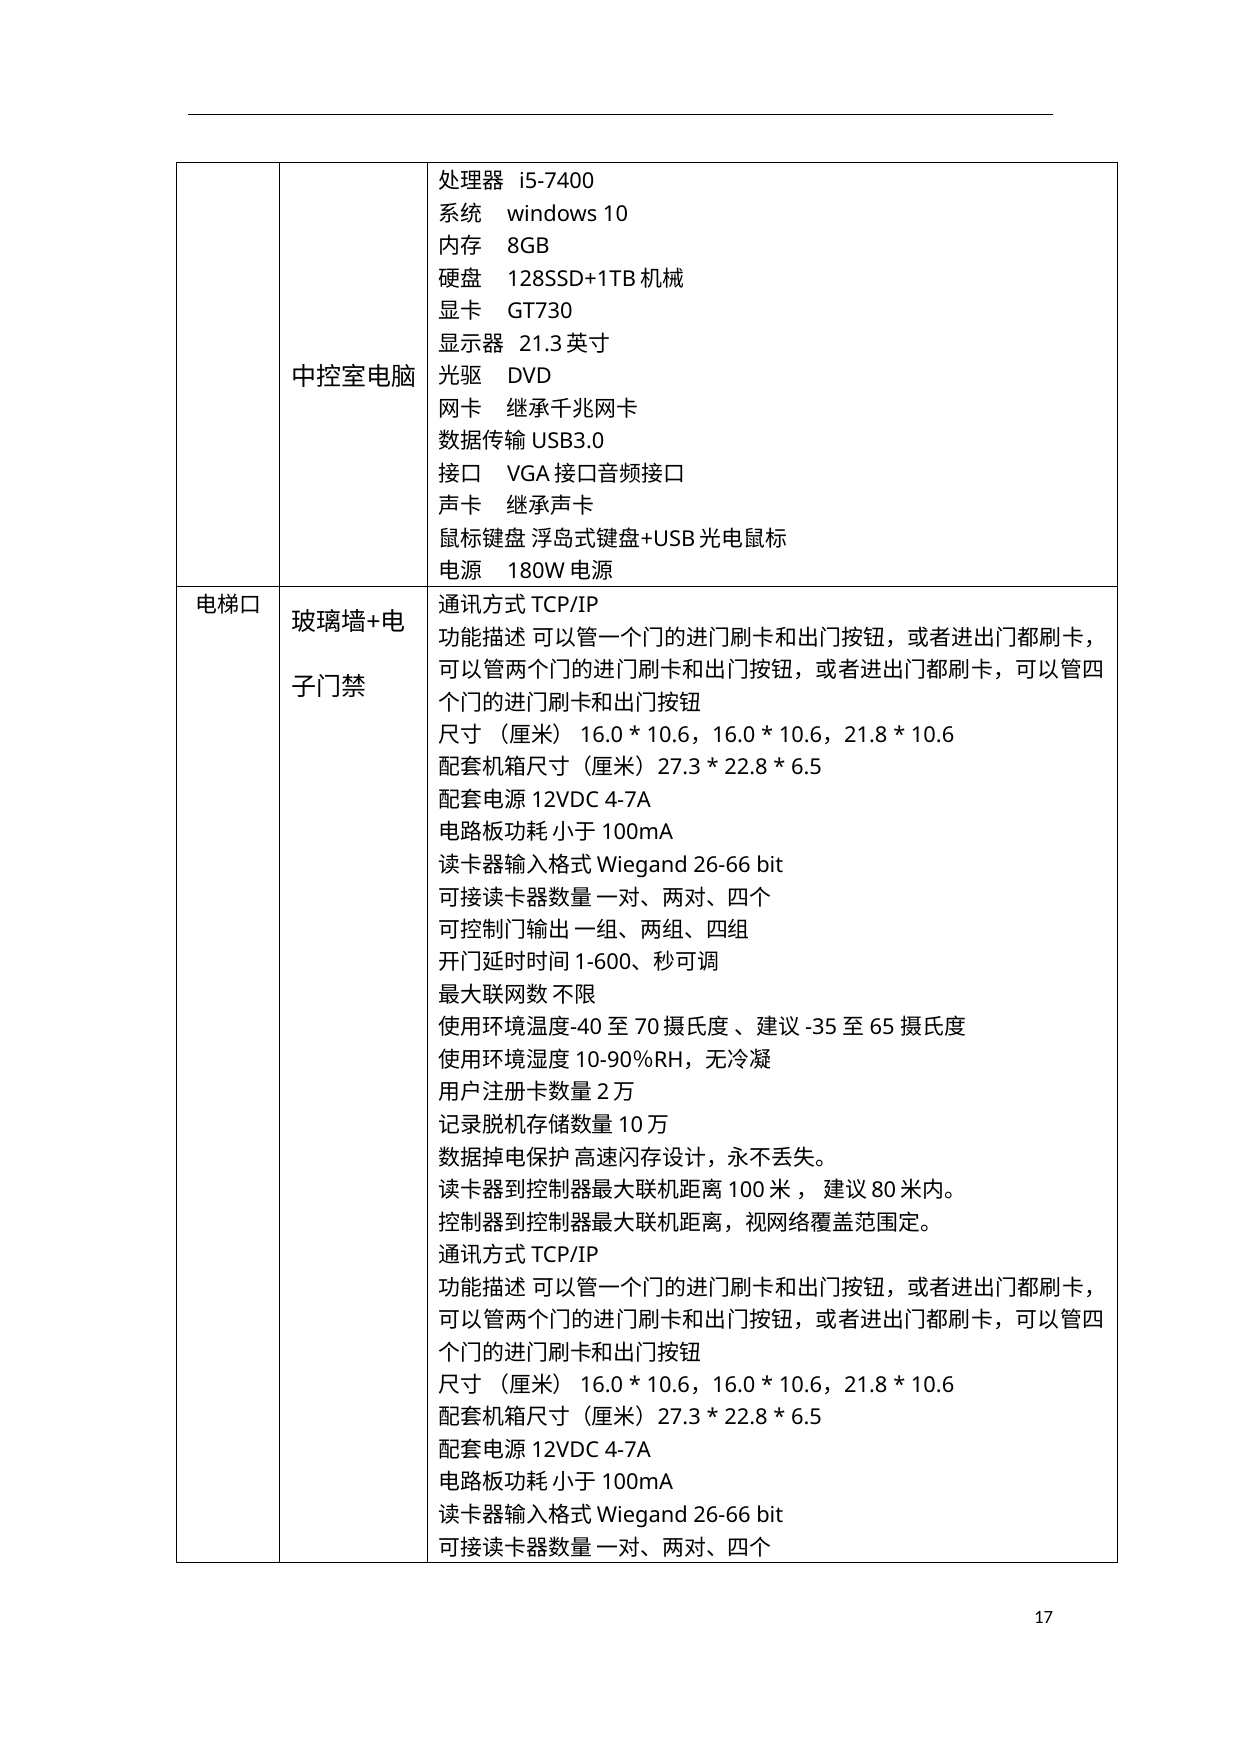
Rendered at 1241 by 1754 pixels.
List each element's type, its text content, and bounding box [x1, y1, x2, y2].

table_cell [428, 587, 1117, 1562]
table_cell 处理器 i5-7400 系统 windows 10 内存 8GB 硬盘 128SSD+1TB机械 显卡 GT730 显示器 21.3英寸 光驱 DVD 网卡 继承千兆网卡 数据传输 USB3.0 接口 VGA接口音频接口 声卡 继承声卡 鼠标键盘 浮岛式键盘+USB光电鼠标 电源 180W电源 [428, 163, 1117, 586]
table_cell 电梯口 [177, 587, 279, 1562]
table_cell 玻璃墙+电子门禁 [280, 587, 427, 1562]
table_cell 中控室电脑 [280, 163, 427, 586]
